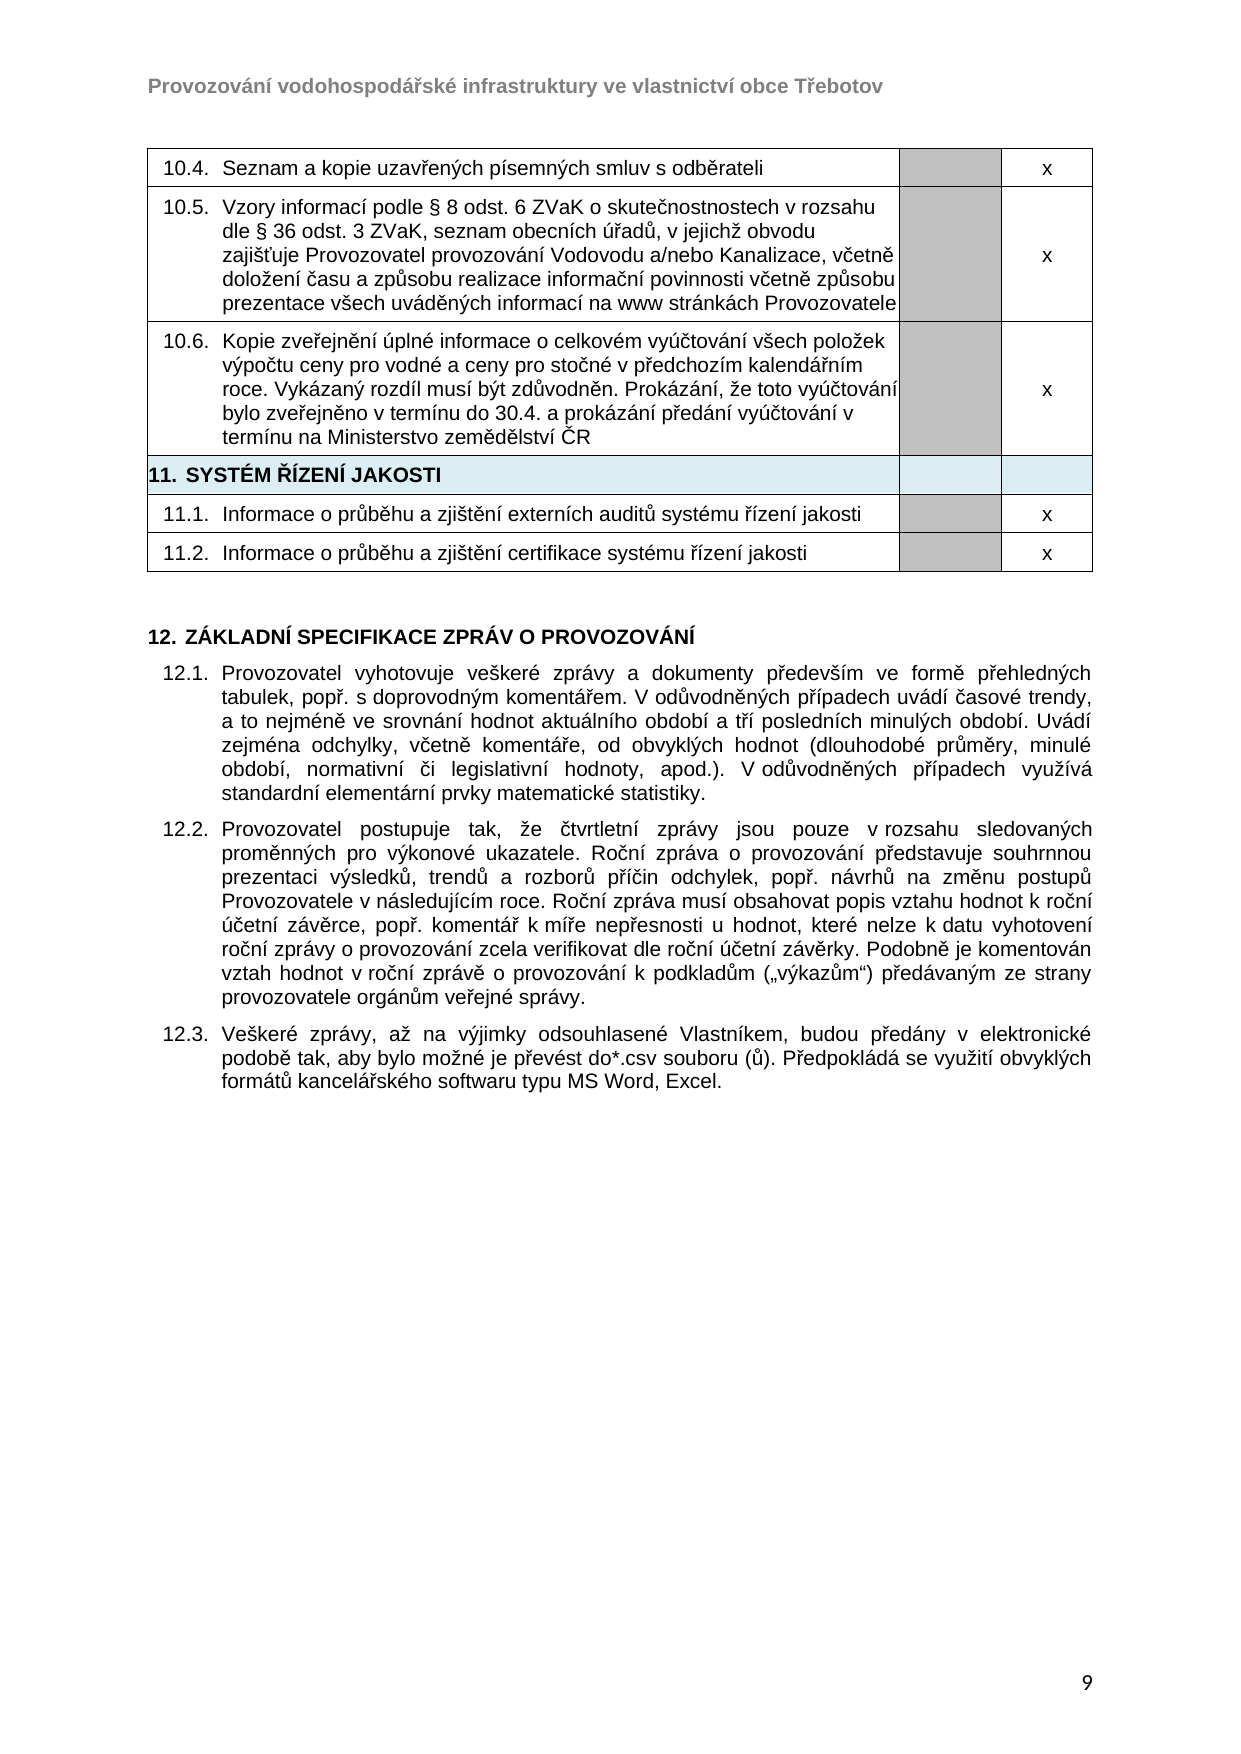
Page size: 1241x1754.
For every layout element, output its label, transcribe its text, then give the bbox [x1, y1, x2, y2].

table_cell Kopie zveřejnění úplné informace o celkovém vyúčtování všech položek výpočtu ceny pro vodné a ceny pro stočné v předchozím kalendářním roce. Vykázaný rozdíl musí být zdůvodněn. Prokázání, že toto vyúčtování bylo zveřejněno v termínu do 30.4. a prokázání předání vyúčtování v termínu na Ministerstvo zemědělství ČR [148, 322, 899, 455]
table_cell [900, 533, 1001, 571]
table_cell x [1002, 533, 1092, 571]
table_cell [900, 495, 1001, 532]
table_cell x [1002, 495, 1092, 532]
table_cell [900, 322, 1001, 455]
table_cell Systém řízení jakosti [148, 456, 899, 493]
list Provozovatel postupuje tak, že čtvrtletní zprávy jsou pouze v rozsahu sledovaných proměnných pro výkonové ukazatele. Roční zpráva o provozování představuje souhrnnou prezentaci výsledků, trendů a rozborů příčin odchylek, popř. návrhů na změnu postupů Provozovatele v následujícím roce. Roční zpráva musí obsahovat popis vztahu hodnot k roční účetní závěrce, popř. komentář k míře nepřesnosti u hodnot, které nelze k datu vyhotovení roční zprávy o provozování zcela verifikovat dle roční účetní závěrky. Podobně je komentován vztah hodnot v roční zprávě o provozování k podkladům („výkazům“) předávaným ze strany provozovatele orgánům veřejné správy. [162, 817, 1093, 1009]
table_cell Informace o průběhu a zjištění certifikace systému řízení jakosti [148, 533, 899, 571]
table_cell Seznam a kopie uzavřených písemných smluv s odběrateli [148, 149, 899, 186]
table_cell [900, 456, 1001, 493]
table_cell [900, 187, 1001, 321]
table_cell Informace o průběhu a zjištění externích auditů systému řízení jakosti [148, 495, 899, 532]
table_cell Vzory informací podle § 8 odst. 6 ZVaK o skutečnostnostech v rozsahu dle § 36 odst. 3 ZVaK, seznam obecních úřadů, v jejichž obvodu zajišťuje Provozovatel provozování Vodovodu a/nebo Kanalizace, včetně doložení času a způsobu realizace informační povinnosti včetně způsobu prezentace všech uváděných informací na www stránkách Provozovatele [148, 187, 899, 321]
table_cell x [1002, 187, 1092, 321]
table_cell [1002, 456, 1092, 493]
list Veškeré zprávy, až na výjimky odsouhlasené Vlastníkem, budou předány v elektronické podobě tak, aby bylo možné je převést do*.csv souboru (ů). Předpokládá se využití obvyklých formátů kancelářského softwaru typu MS Word, Excel. [162, 1021, 1093, 1093]
list Základní specifikace zpráv o provozování [148, 624, 1093, 648]
table_cell [900, 149, 1001, 186]
table_cell x [1002, 149, 1092, 186]
list Provozovatel vyhotovuje veškeré zprávy a dokumenty především ve formě přehledných tabulek, popř. s doprovodným komentářem. V odůvodněných případech uvádí časové trendy, a to nejméně ve srovnání hodnot aktuálního období a tří posledních minulých období. Uvádí zejména odchylky, včetně komentáře, od obvyklých hodnot (dlouhodobé průměry, minulé období, normativní či legislativní hodnoty, apod.). V odůvodněných případech využívá standardní elementární prvky matematické statistiky. [162, 661, 1093, 805]
table_cell x [1002, 322, 1092, 455]
